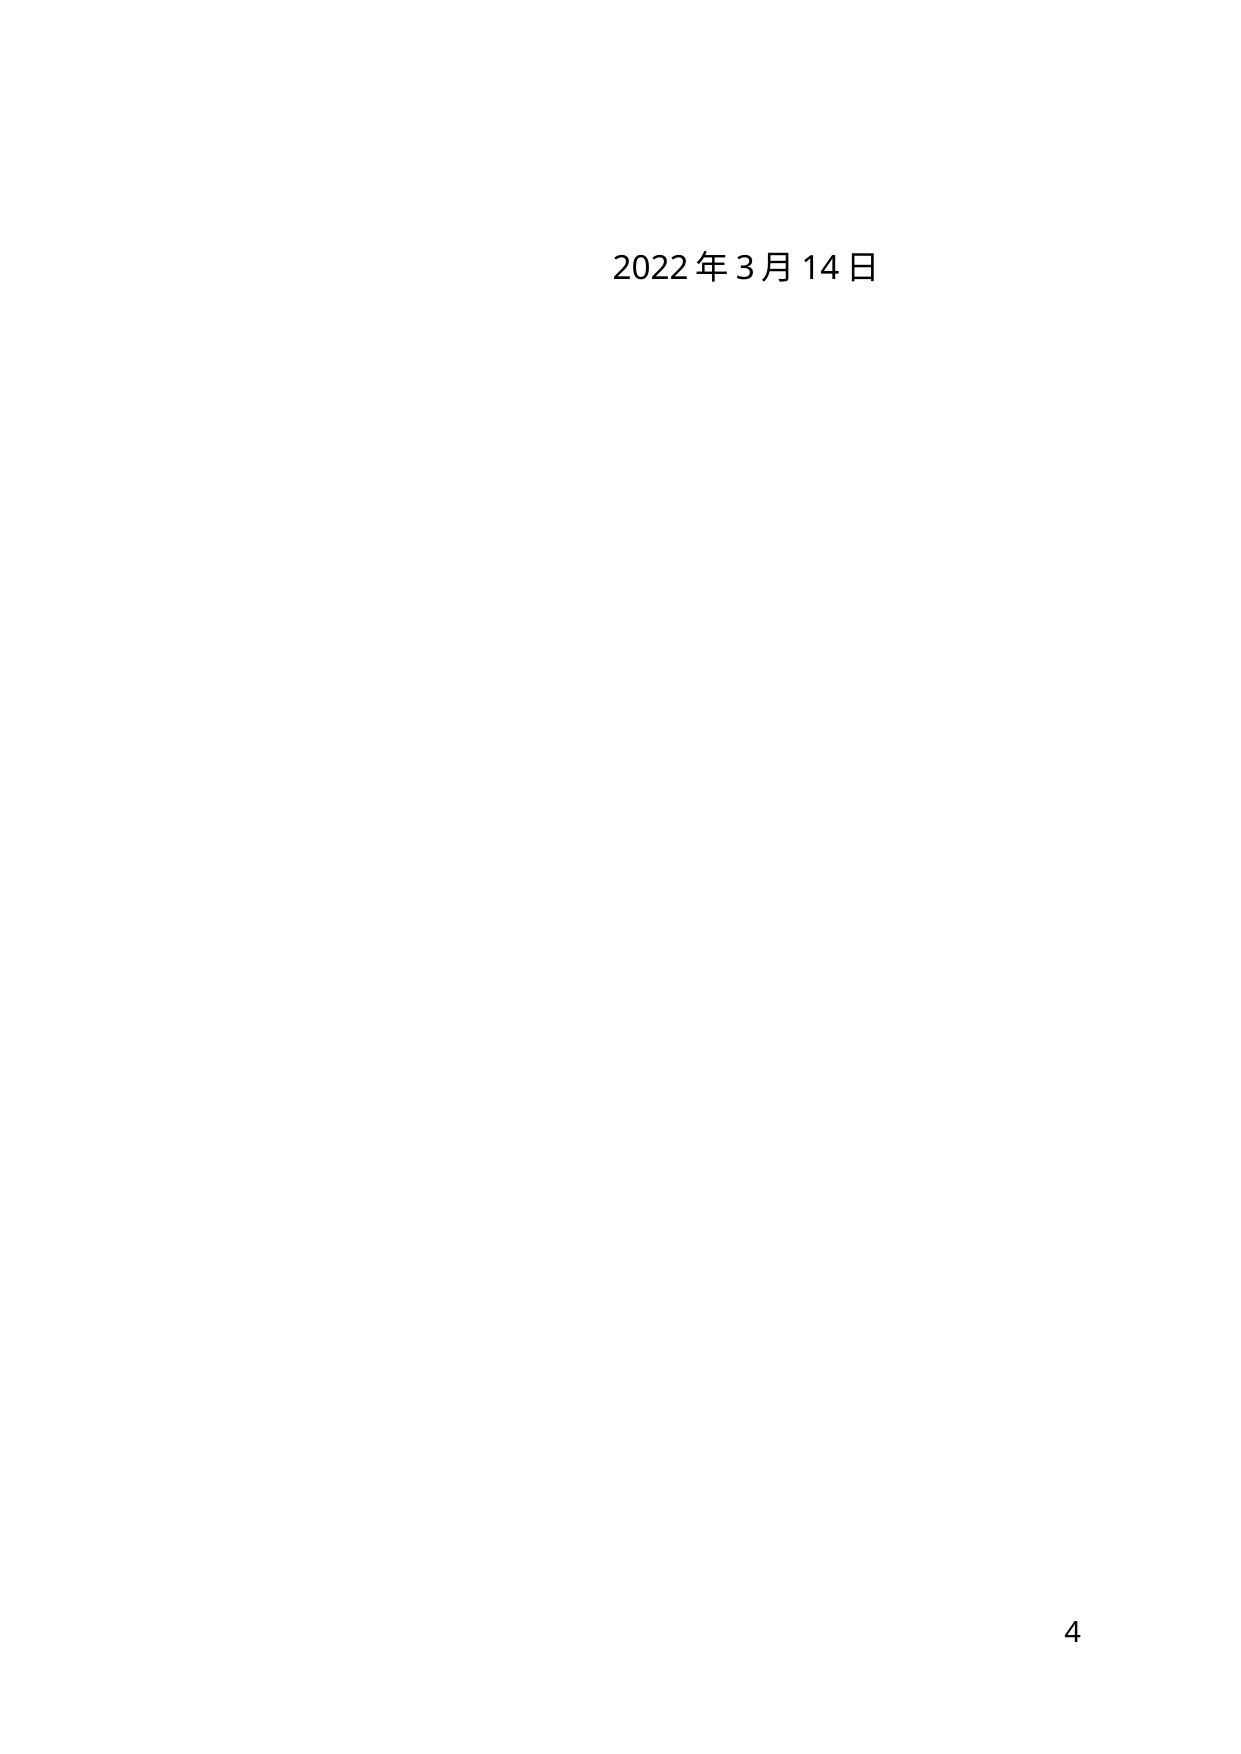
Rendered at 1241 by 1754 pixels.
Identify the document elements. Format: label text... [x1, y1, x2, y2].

text 2022年3月14日 [159, 233, 1081, 298]
